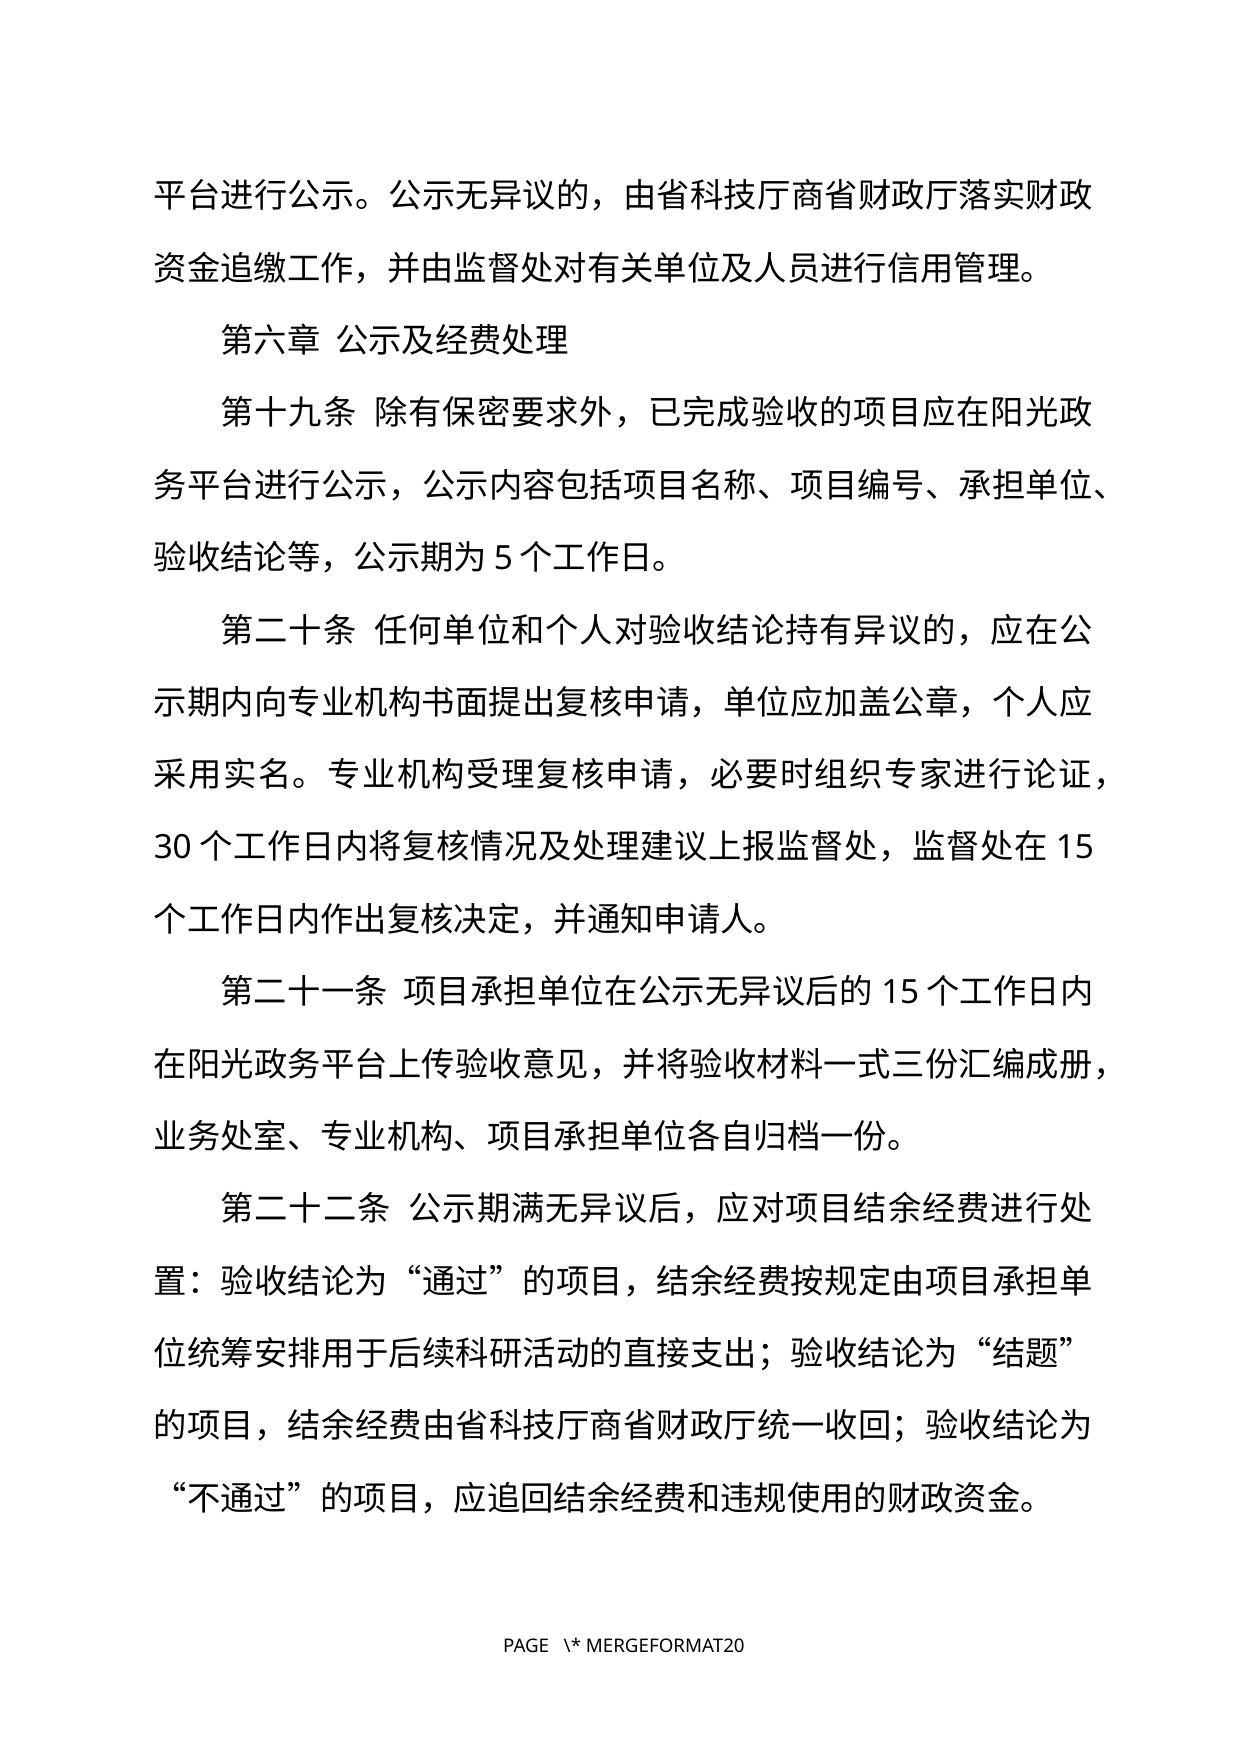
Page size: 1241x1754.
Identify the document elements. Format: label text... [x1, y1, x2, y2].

text 第十九条 除有保密要求外，已完成验收的项目应在阳光政务平台进行公示，公示内容包括项目名称、项目编号、承担单位、验收结论等，公示期为5个工作日。 [153, 386, 1094, 579]
text 第二十二条 公示期满无异议后，应对项目结余经费进行处置：验收结论为“通过”的项目，结余经费按规定由项目承担单位统筹安排用于后续科研活动的直接支出；验收结论为“结题”的项目，结余经费由省科技厅商省财政厅统一收回；验收结论为“不通过”的项目，应追回结余经费和违规使用的财政资金。 [153, 1182, 1094, 1519]
text 第二十条 任何单位和个人对验收结论持有异议的，应在公示期内向专业机构书面提出复核申请，单位应加盖公章，个人应采用实名。专业机构受理复核申请，必要时组织专家进行论证，30个工作日内将复核情况及处理建议上报监督处，监督处在15个工作日内作出复核决定，并通知申请人。 [153, 603, 1094, 941]
text 第二十一条 项目承担单位在公示无异议后的15个工作日内在阳光政务平台上传验收意见，并将验收材料一式三份汇编成册，业务处室、专业机构、项目承担单位各自归档一份。 [153, 965, 1094, 1158]
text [153, 169, 1094, 290]
text 第六章 公示及经费处理 [153, 314, 1094, 362]
